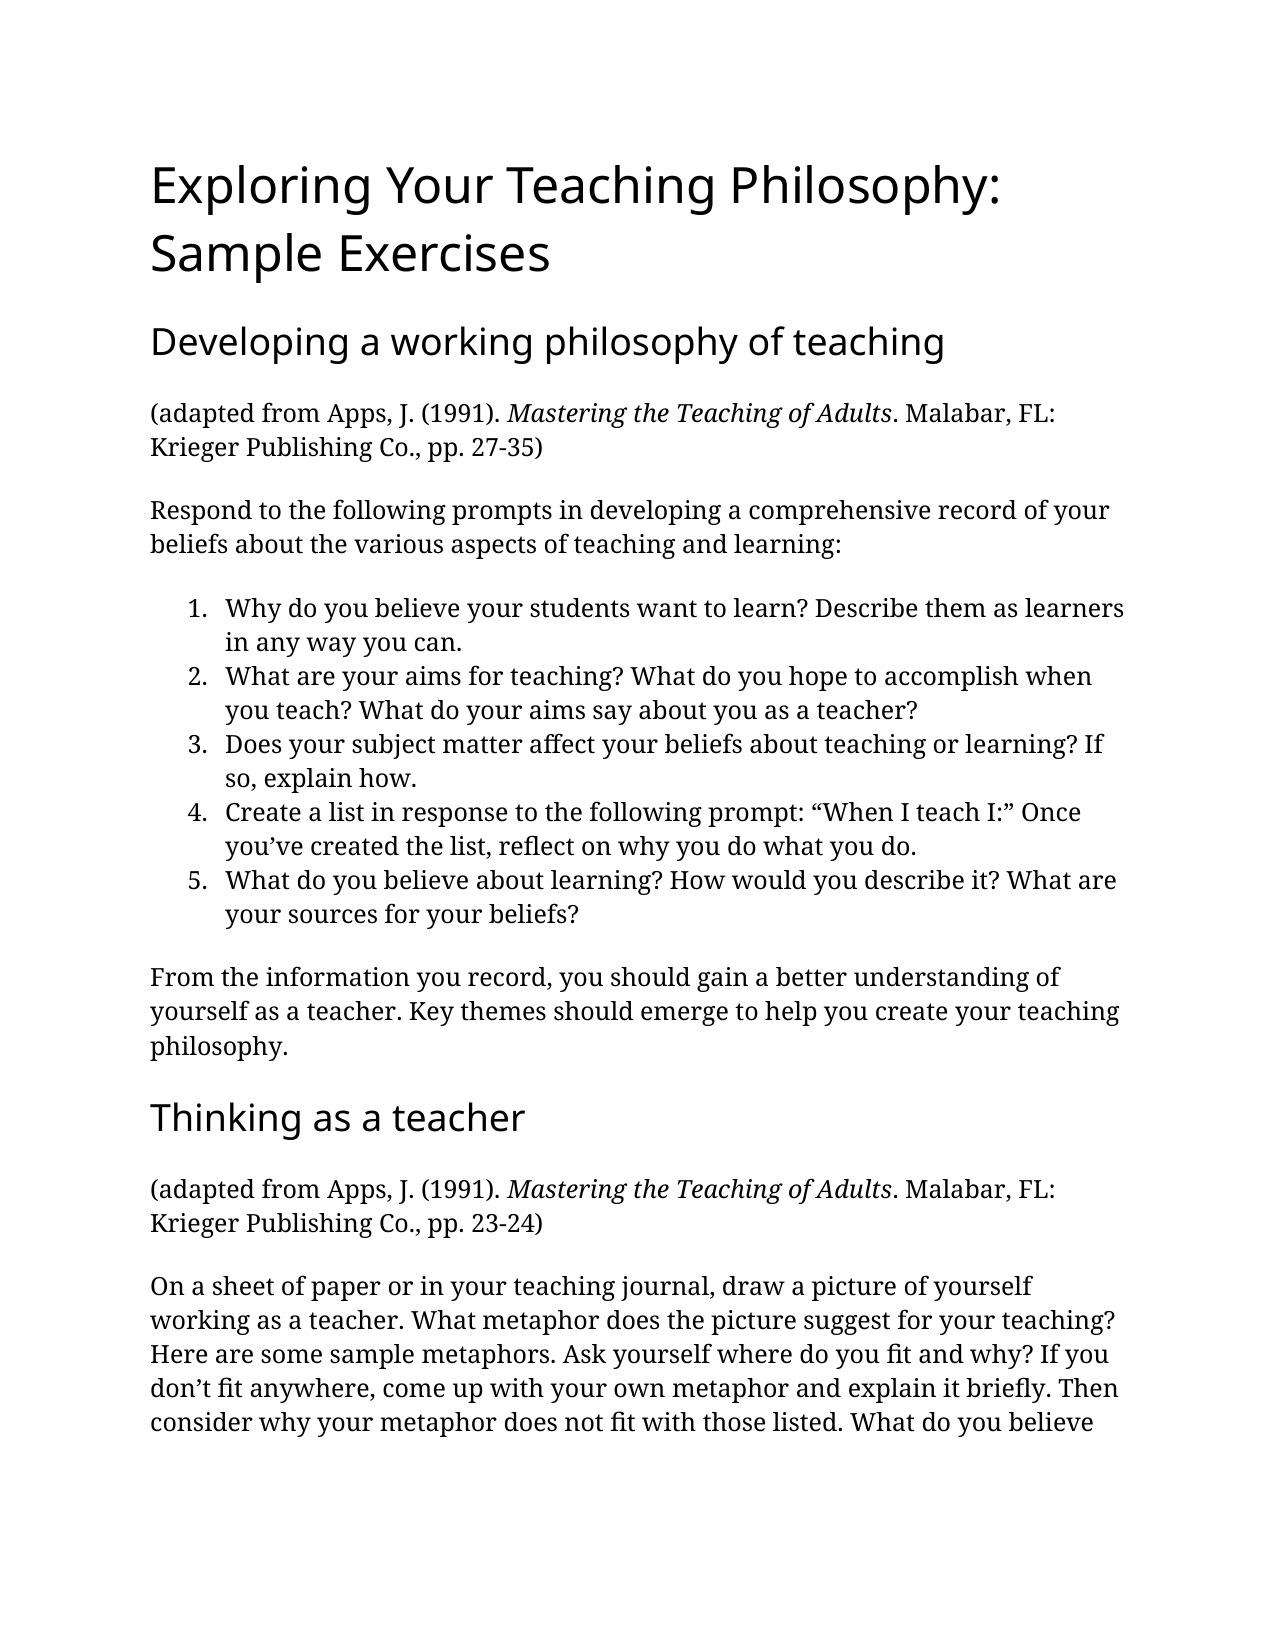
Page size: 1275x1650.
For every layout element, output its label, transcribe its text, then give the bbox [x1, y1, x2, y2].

text (adapted from Apps, J. (1991). Mastering the Teaching of Adults. Malabar, FL: Krieger Publishing Co., pp. 23-24) [150, 1172, 1125, 1240]
text Exploring Your Teaching Philosophy: Sample Exercises [150, 150, 1125, 286]
list Why do you believe your students want to learn? Describe them as learners in any way you can. [187, 590, 1125, 658]
list What do you believe about learning? How would you describe it? What are your sources for your beliefs? [187, 863, 1125, 931]
list Does your subject matter affect your beliefs about teaching or learning? If so, explain how. [187, 726, 1125, 794]
text Respond to the following prompts in developing a comprehensive record of your beliefs about the various aspects of teaching and learning: [150, 493, 1125, 561]
text (adapted from Apps, J. (1991). Mastering the Teaching of Adults. Malabar, FL: Krieger Publishing Co., pp. 27-35) [150, 396, 1125, 464]
text Thinking as a teacher [150, 1091, 1125, 1142]
list Create a list in response to the following prompt: “When I teach I:” Once you’ve created the list, reflect on why you do what you do. [187, 794, 1125, 863]
text From the information you record, you should gain a better understanding of yourself as a teacher. Key themes should emerge to help you create your teaching philosophy. [150, 960, 1125, 1062]
list What are your aims for teaching? What do you hope to accomplish when you teach? What do your aims say about you as a teacher? [187, 658, 1125, 726]
text Developing a working philosophy of teaching [150, 315, 1125, 366]
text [150, 1269, 1125, 1439]
